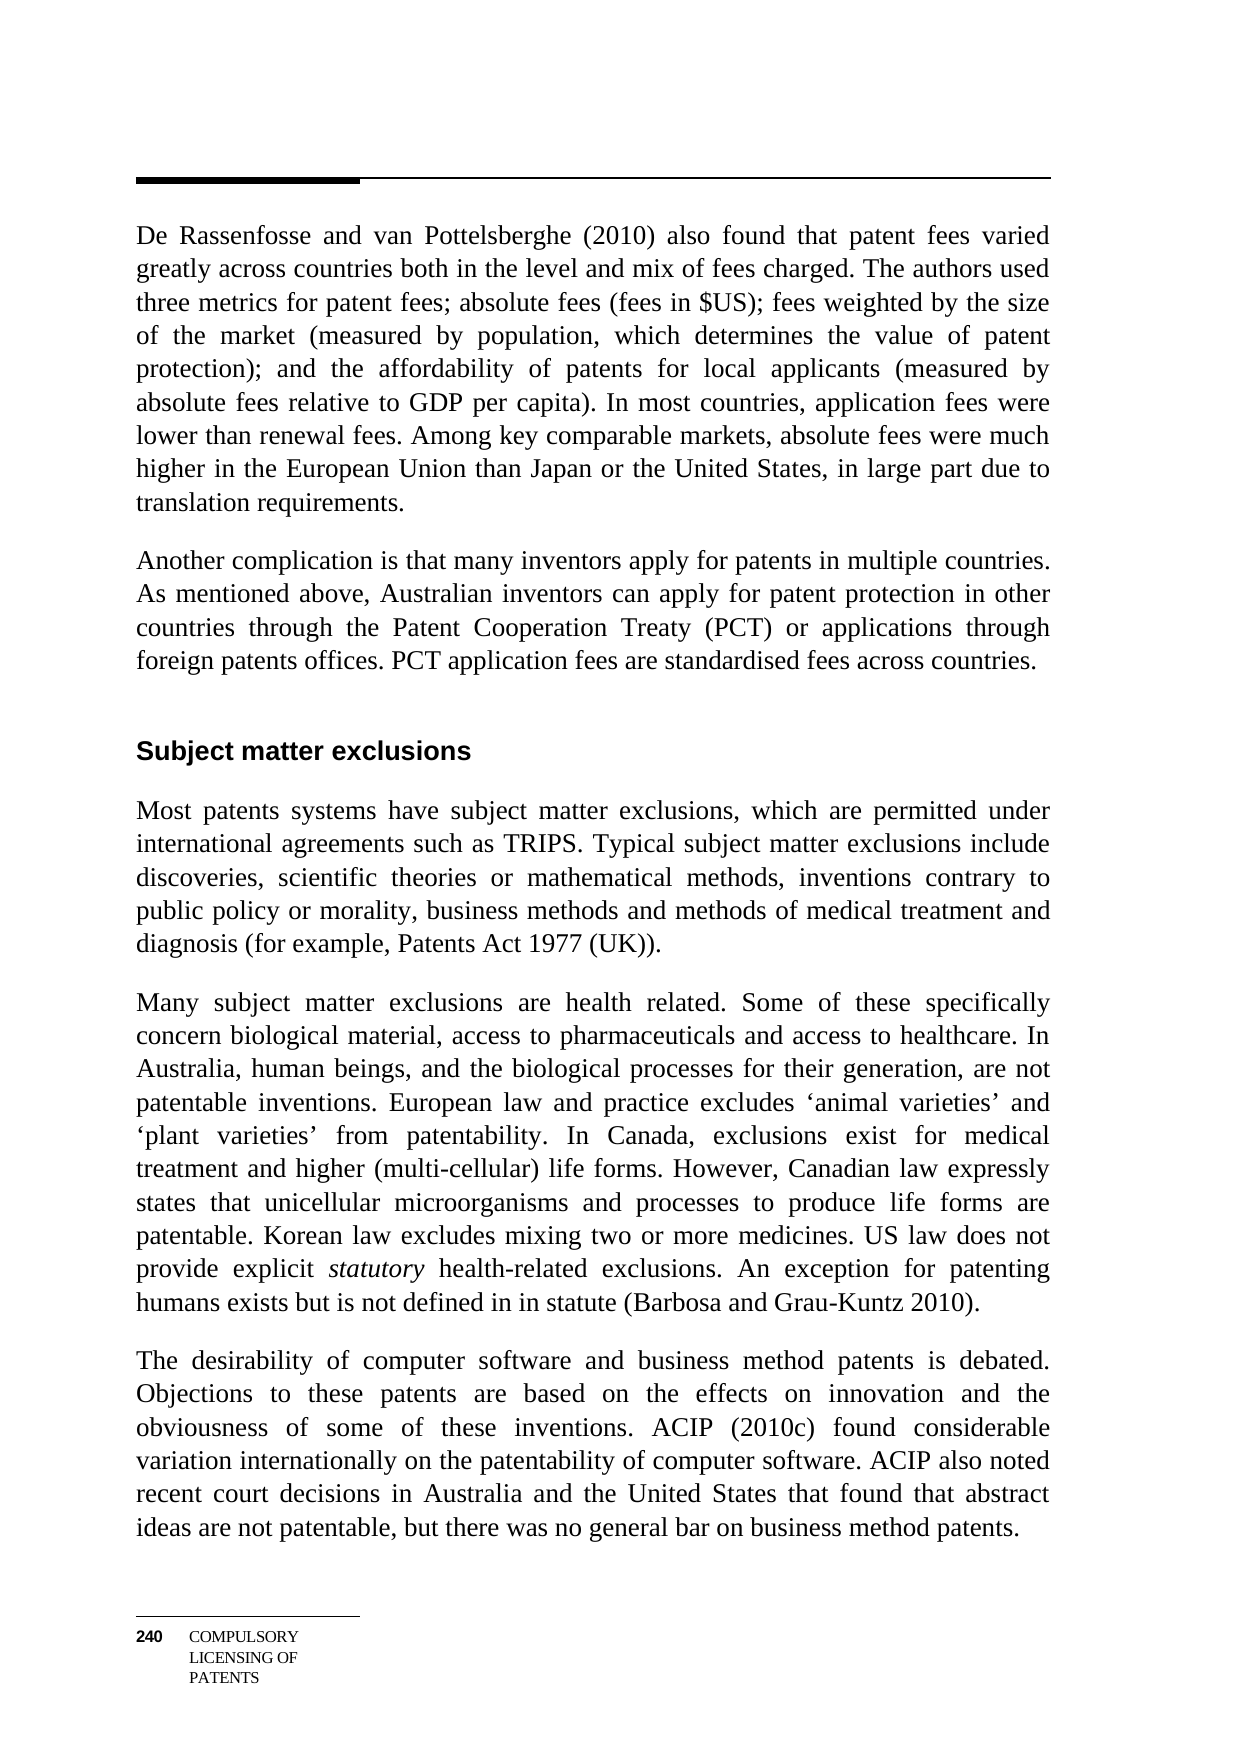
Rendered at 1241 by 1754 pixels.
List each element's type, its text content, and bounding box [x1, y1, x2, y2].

subtitle Subject matter exclusions [136, 733, 1051, 767]
text The desirability of computer software and business method patents is debated. Objections to these patents are based on the effects on innovation and the obviousness of some of these inventions. ACIP (2010c) found considerable variation internationally on the patentability of computer software. ACIP also noted recent court decisions in Australia and the United States that found that abstract ideas are not patentable, but there was no general bar on business method patents. [136, 1342, 1051, 1542]
text De Rassenfosse and van Pottelsberghe (2010) also found that patent fees varied greatly across countries both in the level and mix of fees charged. The authors used three metrics for patent fees; absolute fees (fees in $US); fees weighted by the size of the market (measured by population, which determines the value of patent protection); and the affordability of patents for local applicants (measured by absolute fees relative to GDP per capita). In most countries, application fees were lower than renewal fees. Among key comparable markets, absolute fees were much higher in the European Union than Japan or the United States, in large part due to translation requirements. [136, 217, 1051, 517]
text Many subject matter exclusions are health related. Some of these specifically concern biological material, access to pharmaceuticals and access to healthcare. In Australia, human beings, and the biological processes for their generation, are not patentable inventions. European law and practice excludes ‘animal varieties’ and ‘plant varieties’ from patentability. In Canada, exclusions exist for medical treatment and higher (multi-cellular) life forms. However, Canadian law expressly states that unicellular microorganisms and processes to produce life forms are patentable. Korean law excludes mixing two or more medicines. US law does not provide explicit statutory health-related exclusions. An exception for patenting humans exists but is not defined in in statute (Barbosa and Grau-Kuntz 2010). [136, 983, 1051, 1317]
text Most patents systems have subject matter exclusions, which are permitted under international agreements such as TRIPS. Typical subject matter exclusions include discoveries, scientific theories or mathematical methods, inventions contrary to public policy or morality, business methods and methods of medical treatment and diagnosis (for example, Patents Act 1977 (UK)). [136, 792, 1051, 958]
text Another complication is that many inventors apply for patents in multiple countries. As mentioned above, Australian inventors can apply for patent protection in other countries through the Patent Cooperation Treaty (PCT) or applications through foreign patents offices. PCT application fees are standardised fees across countries. [136, 542, 1051, 675]
